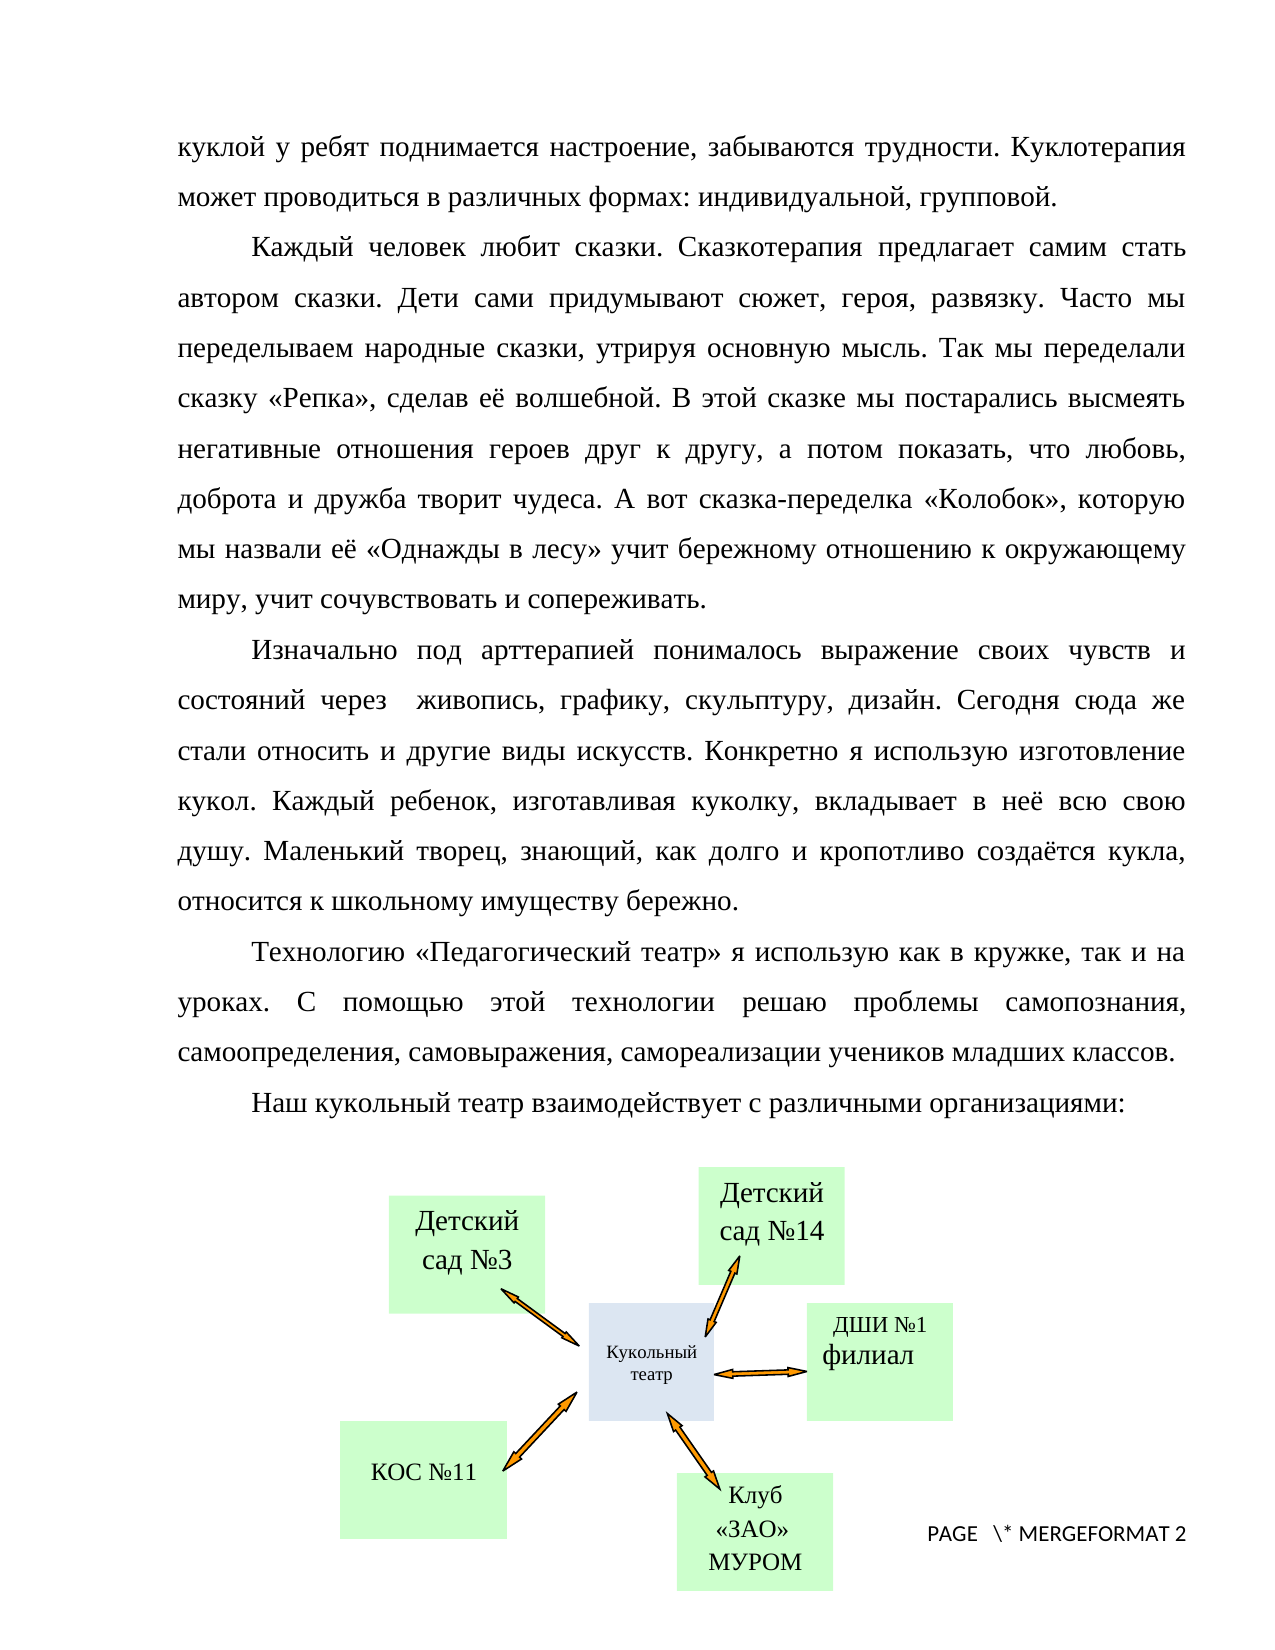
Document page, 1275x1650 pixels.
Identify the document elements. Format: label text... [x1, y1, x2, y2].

text Наш кукольный театр взаимодействует с различными организациями: [177, 1085, 1186, 1118]
text Каждый человек любит сказки. Сказкотерапия предлагает самим стать автором сказки. Дети сами придумывают сюжет, героя, развязку. Часто мы переделываем народные сказки, утрируя основную мысль. Так мы переделали сказку «Репка», сделав её волшебной. В этой сказке мы постарались высмеять негативные отношения героев друг к другу, а потом показать, что любовь, доброта и дружба творит чудеса. А вот сказка-переделка «Колобок», которую мы назвали её «Однажды в лесу» учит бережному отношению к окружающему миру, учит сочувствовать и сопереживать. [177, 229, 1186, 615]
text Технологию «Педагогический театр» я использую как в кружке, так и на уроках. С помощью этой технологии решаю проблемы самопознания, самоопределения, самовыражения, самореализации учеников младших классов. [177, 934, 1186, 1068]
text Изначально под арттерапией понималось выражение своих чувств и состояний через живопись, графику, скульптуру, дизайн. Сегодня сюда же стали относить и другие виды искусств. Конкретно я использую изготовление кукол. Каждый ребенок, изготавливая куколку, вкладывает в неё всю свою душу. Маленький творец, знающий, как долго и кропотливо создаётся кукла, относится к школьному имуществу бережно. [177, 632, 1186, 917]
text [177, 129, 1186, 213]
